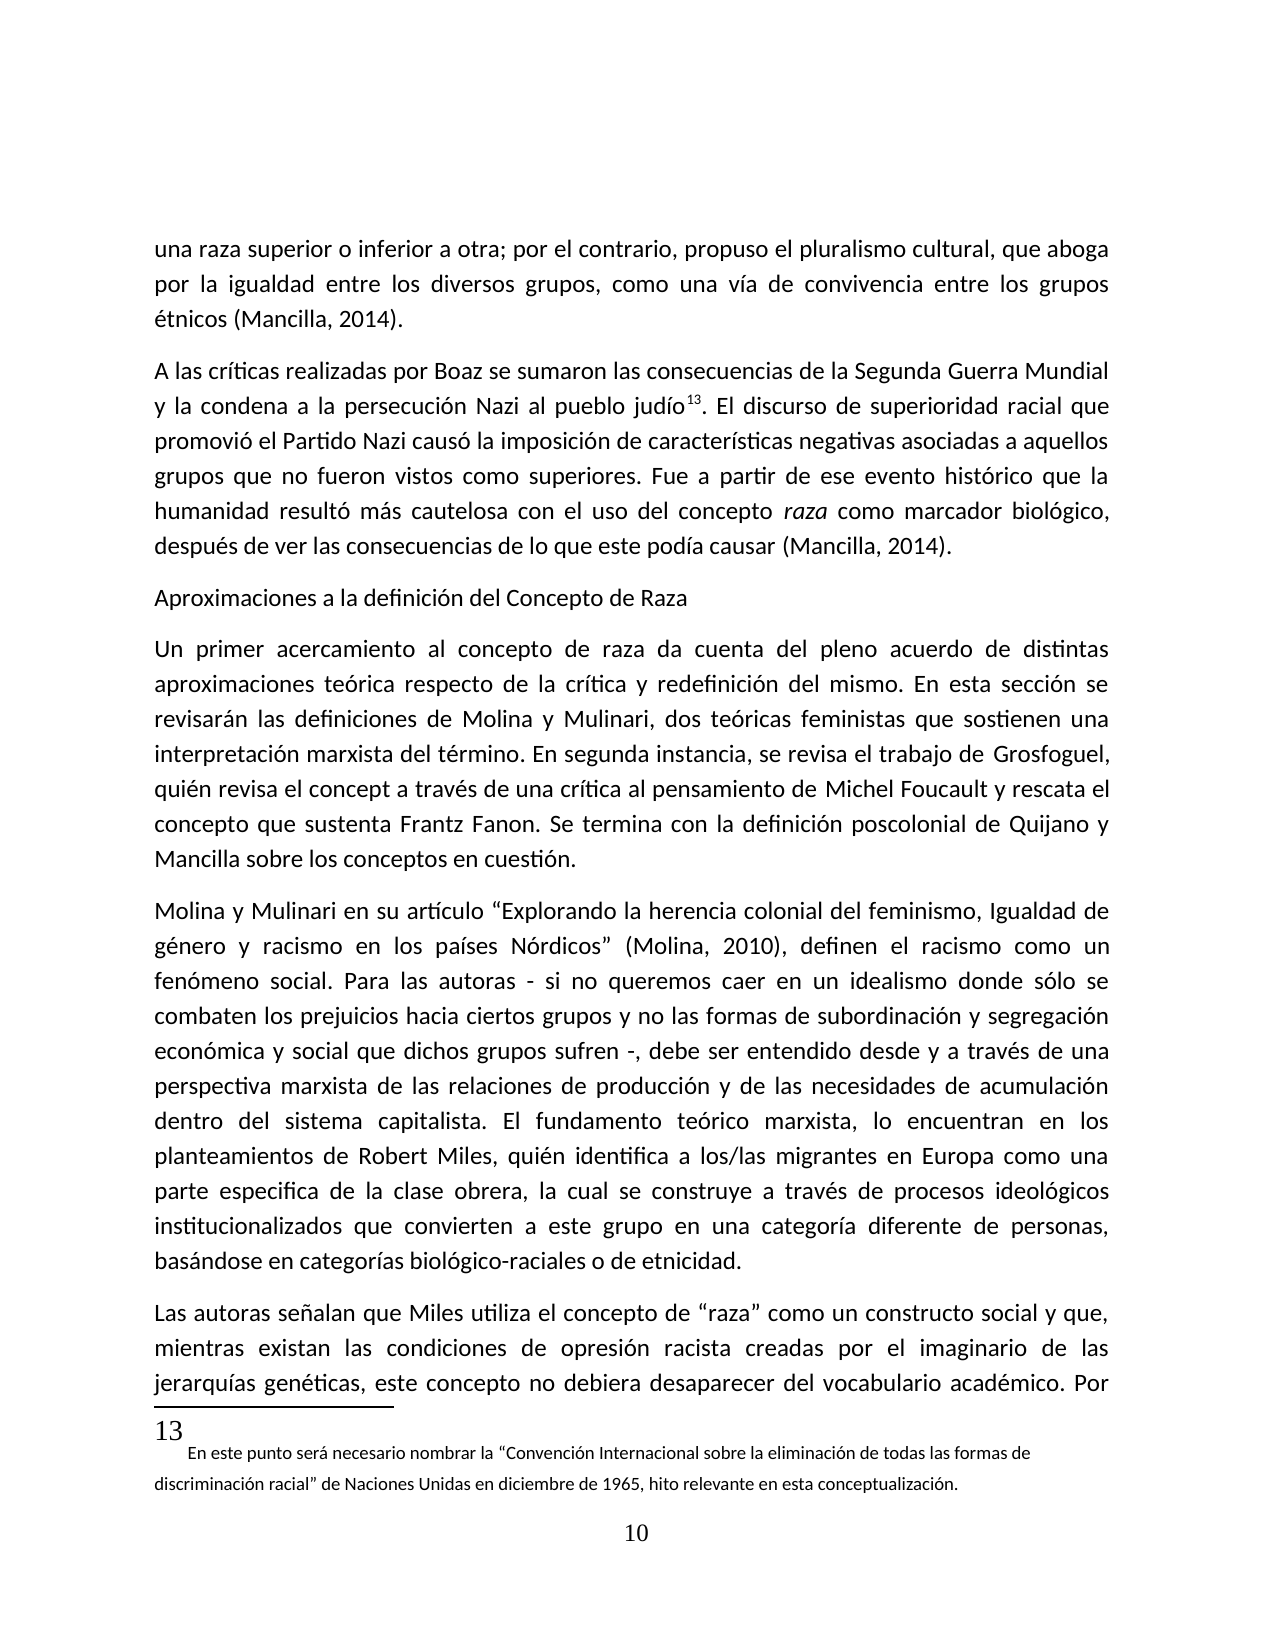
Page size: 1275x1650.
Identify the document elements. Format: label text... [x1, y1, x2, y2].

text A las críticas realizadas por Boaz se sumaron las consecuencias de la Segunda Guerra Mundial y la condena a la persecución Nazi al pueblo judío. El discurso de superioridad racial que promovió el Partido Nazi causó la imposición de características negativas asociadas a aquellos grupos que no fueron vistos como superiores. Fue a partir de ese evento histórico que la humanidad resultó más cautelosa con el uso del concepto raza como marcador biológico, después de ver las consecuencias de lo que este podía causar . [154, 355, 1110, 561]
text Aproximaciones a la definición del Concepto de Raza [154, 582, 1110, 612]
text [154, 233, 1110, 334]
text Un primer acercamiento al concepto de raza da cuenta del pleno acuerdo de distintas aproximaciones teórica respecto de la crítica y redefinición del mismo. En esta sección se revisarán las definiciones de Molina y Mulinari, dos teóricas feministas que sostienen una interpretación marxista del término. En segunda instancia, se revisa el trabajo de Grosfoguel, quién revisa el concept a través de una crítica al pensamiento de Michel Foucault y rescata el concepto que sustenta Frantz Fanon. Se termina con la definición poscolonial de Quijano y Mancilla sobre los conceptos en cuestión. [154, 633, 1110, 874]
text Molina y Mulinari en su artículo “Explorando la herencia colonial del feminismo, Igualdad de género y racismo en los países Nórdicos”, definen el racismo como un fenómeno social. Para las autoras - si no queremos caer en un idealismo donde sólo se combaten los prejuicios hacia ciertos grupos y no las formas de subordinación y segregación económica y social que dichos grupos sufren -, debe ser entendido desde y a través de una perspectiva marxista de las relaciones de producción y de las necesidades de acumulación dentro del sistema capitalista. El fundamento teórico marxista, lo encuentran en los planteamientos de Robert Miles, quién identifica a los/las migrantes en Europa como una parte especifica de la clase obrera, la cual se construye a través de procesos ideológicos institucionalizados que convierten a este grupo en una categoría diferente de personas, basándose en categorías biológico-raciales o de etnicidad. [154, 895, 1110, 1276]
